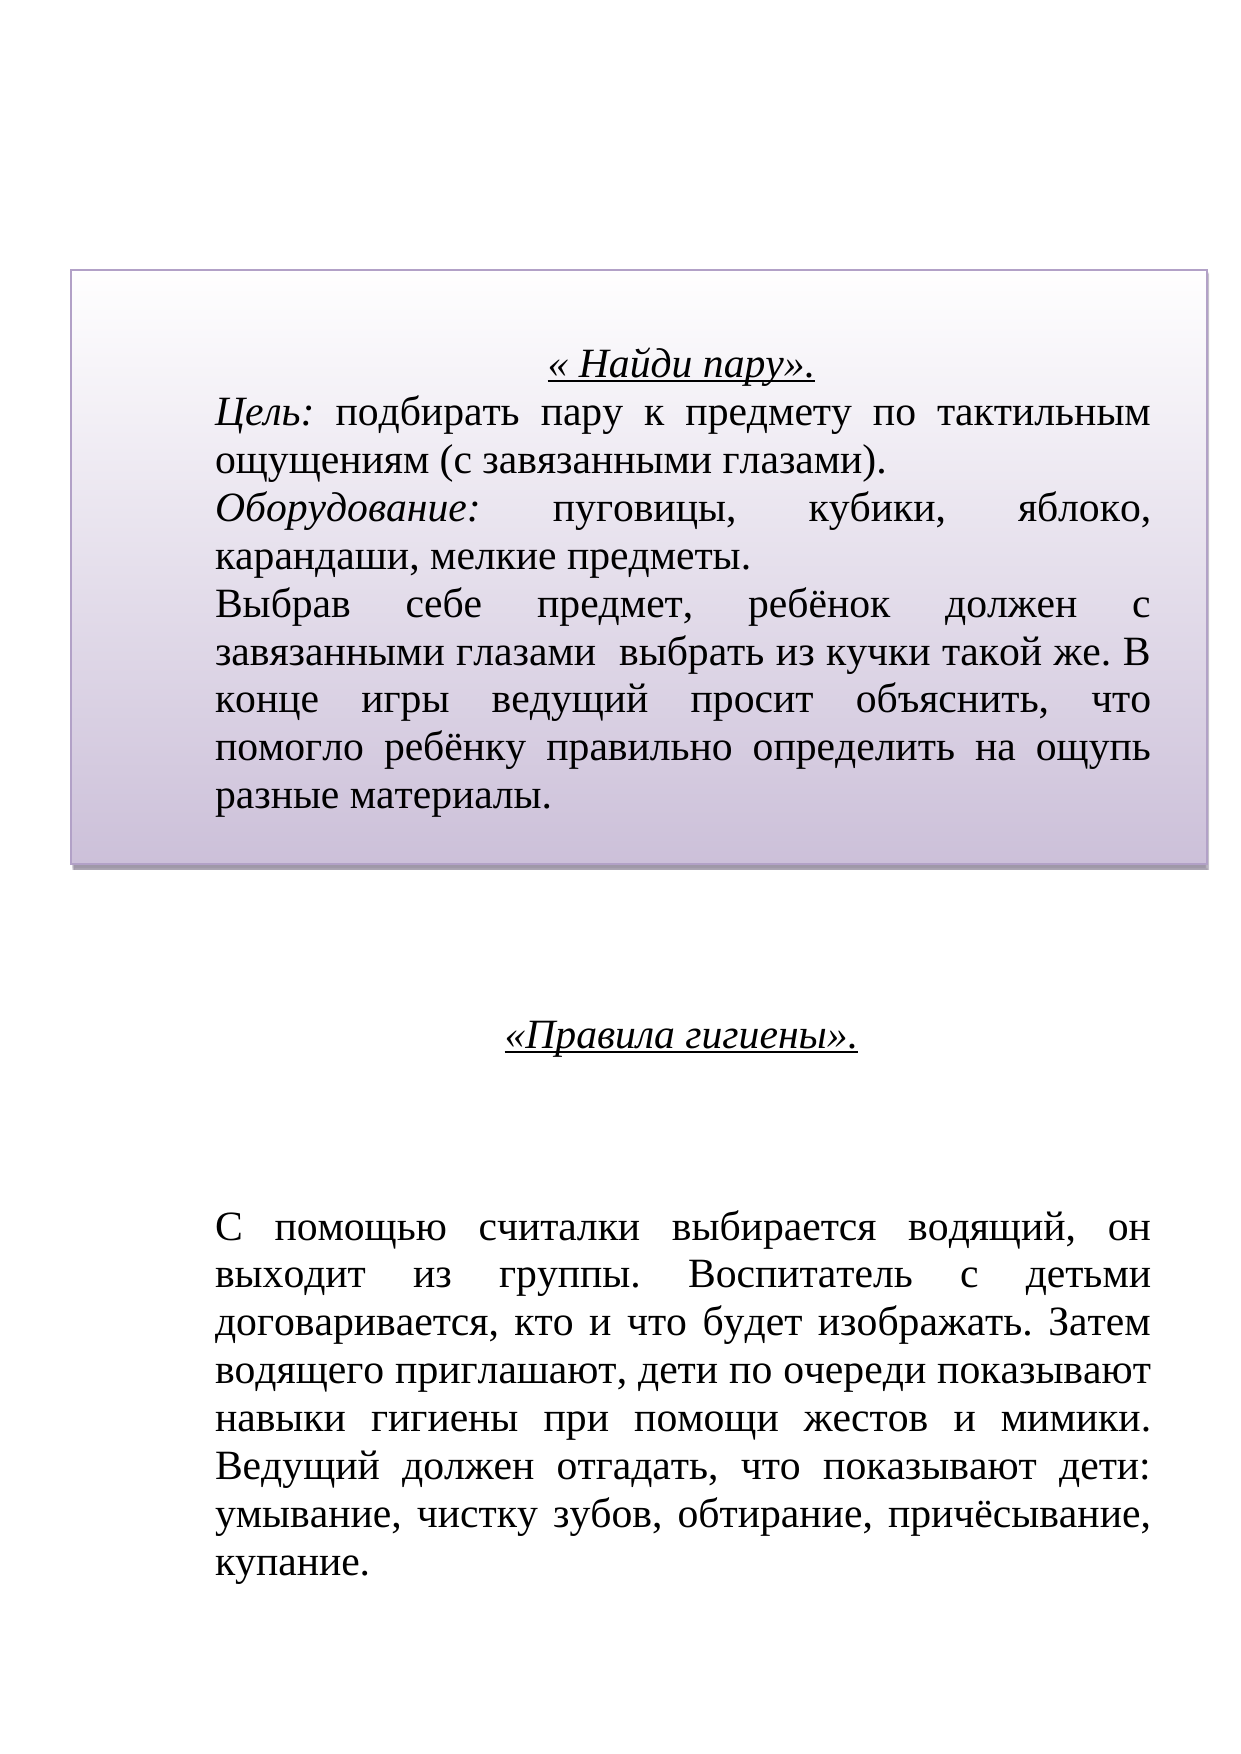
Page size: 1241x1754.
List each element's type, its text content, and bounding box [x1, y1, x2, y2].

text Выбрав себе предмет, ребёнок должен с завязанными глазами выбрать из кучки такой же. В конце игры ведущий просит объяснить, что помогло ребёнку правильно определить на ощупь разные материалы. [215, 578, 1152, 818]
text «Правила гигиены». [215, 1009, 1152, 1057]
text « Найди пару». [215, 338, 1152, 386]
text Оборудование: пуговицы, кубики, яблоко, карандаши, мелкие предметы. [215, 482, 1152, 578]
text Цель: подбирать пару к предмету по тактильным ощущениям (с завязанными глазами). [215, 386, 1152, 482]
text С помощью считалки выбирается водящий, он выходит из группы. Воспитатель с детьми договаривается, кто и что будет изображать. Затем водящего приглашают, дети по очереди показывают навыки гигиены при помощи жестов и мимики. Ведущий должен отгадать, что показывают дети: умывание, чистку зубов, обтирание, причёсывание, купание. [215, 1201, 1152, 1584]
